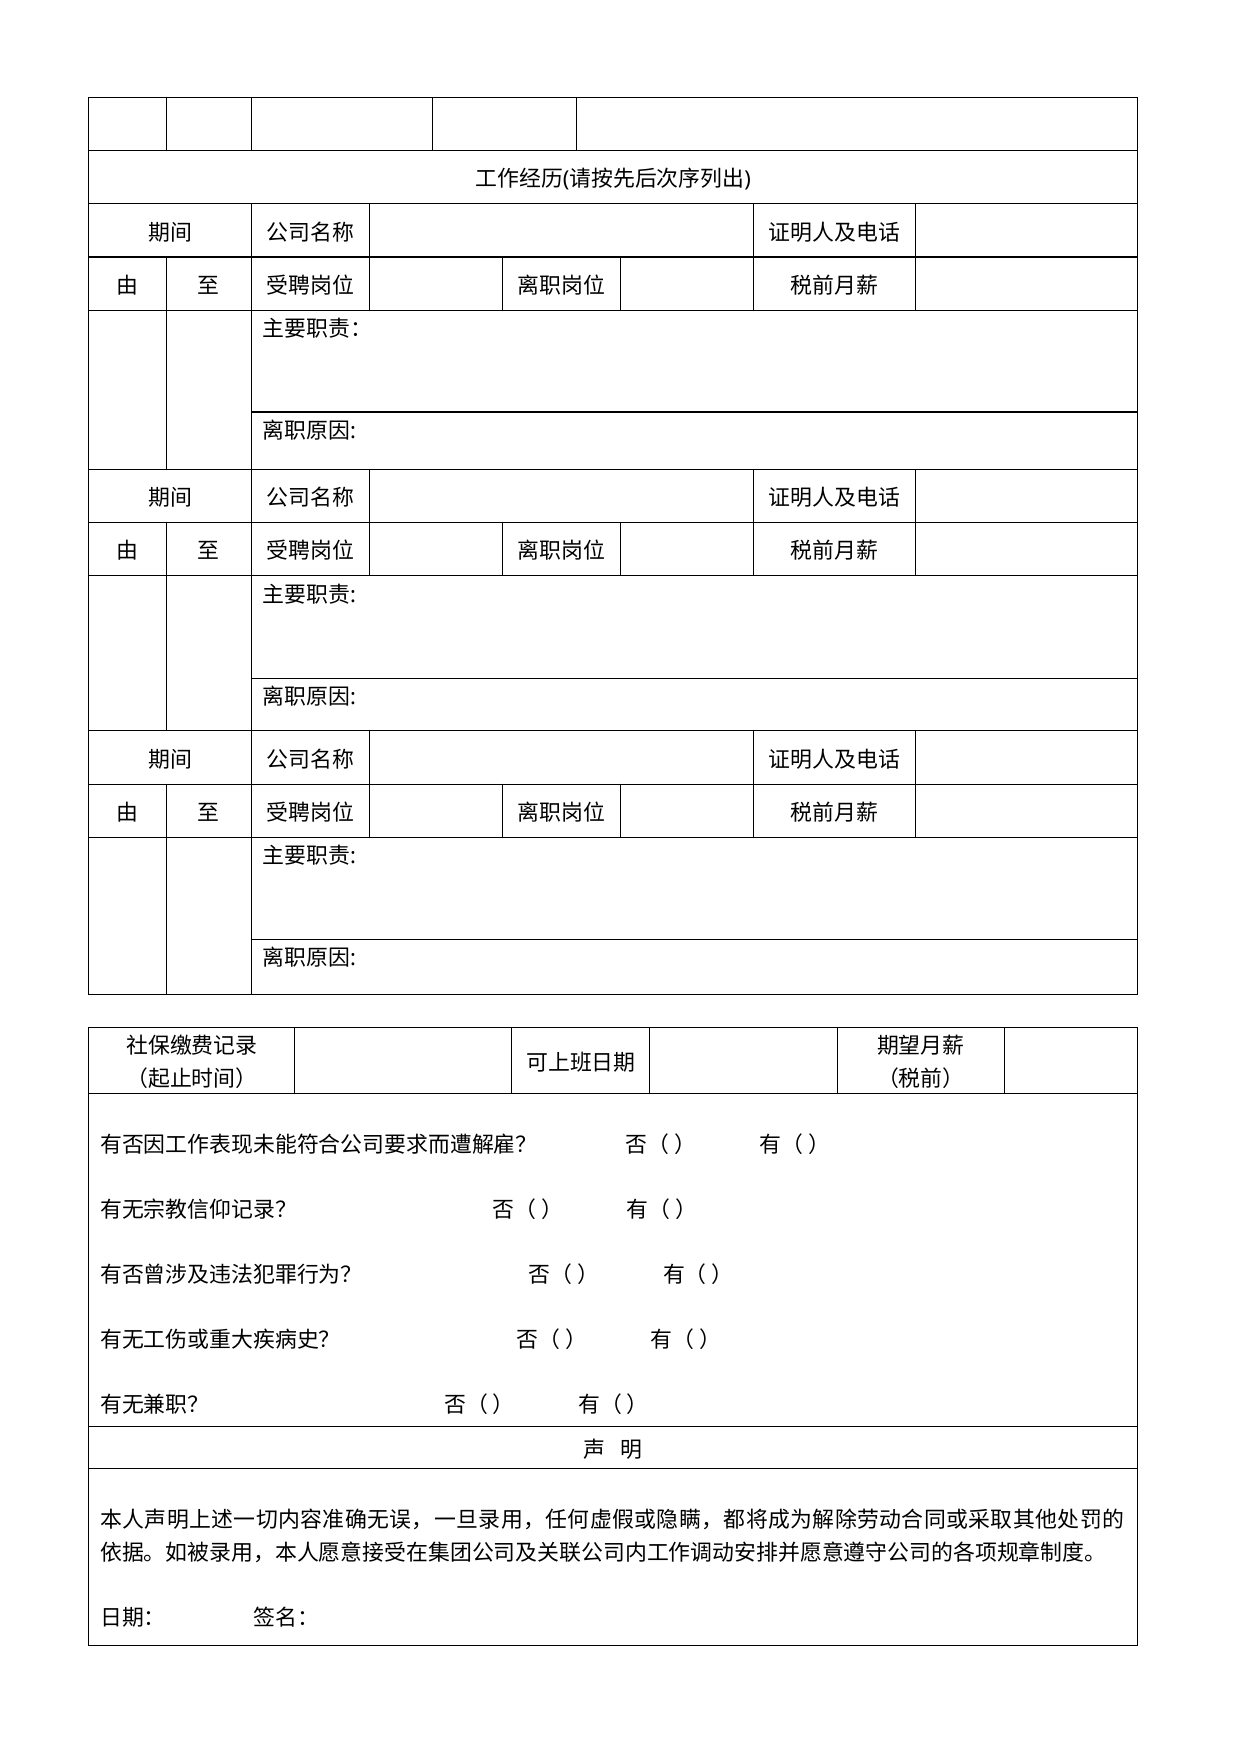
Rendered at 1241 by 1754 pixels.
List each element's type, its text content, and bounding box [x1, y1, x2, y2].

table_cell 公司名称 [252, 470, 369, 522]
table_cell 由 [89, 785, 166, 837]
table_cell 由 [89, 523, 166, 575]
table_cell 离职岗位 [503, 258, 620, 309]
table_cell 由 [89, 258, 166, 309]
table_cell [167, 98, 251, 150]
table_cell [370, 204, 753, 256]
table_cell [370, 258, 502, 309]
table_header [1005, 1028, 1137, 1093]
table_cell [89, 838, 166, 993]
table_cell 至 [167, 785, 251, 837]
table_cell 公司名称 [252, 204, 369, 256]
table_cell [621, 785, 753, 837]
table_cell 工作经历(请按先后次序列出) [89, 151, 1137, 203]
table_cell 离职岗位 [503, 785, 620, 837]
table_cell [370, 731, 753, 783]
table_cell [621, 258, 753, 309]
table_cell 主要职责： [252, 311, 1137, 411]
table_cell 证明人及电话 [754, 470, 915, 522]
table_cell 证明人及电话 [754, 731, 915, 783]
table_header 可上班日期 [512, 1028, 649, 1093]
table_cell 期间 [89, 204, 251, 256]
table_cell [370, 523, 502, 575]
table_cell 至 [167, 523, 251, 575]
table_header [650, 1028, 837, 1093]
table_cell [89, 576, 166, 730]
table_header 社保缴费记录 （起止时间） [89, 1028, 294, 1093]
table_cell [252, 98, 432, 150]
table_cell [89, 98, 166, 150]
table_cell 离职原因: [252, 679, 1137, 730]
table_cell [916, 731, 1137, 783]
table_cell [167, 838, 251, 993]
table_cell 受聘岗位 [252, 258, 369, 309]
table_cell [370, 470, 753, 522]
table_cell [916, 204, 1137, 256]
table_cell 税前月薪 [754, 523, 915, 575]
table_cell 公司名称 [252, 731, 369, 783]
table_cell 受聘岗位 [252, 523, 369, 575]
table_cell [577, 98, 1137, 150]
table_cell 税前月薪 [754, 258, 915, 309]
table_cell 期间 [89, 731, 251, 783]
table_cell 声 明 [89, 1427, 1137, 1468]
table_cell 主要职责: [252, 838, 1137, 939]
table_cell 受聘岗位 [252, 785, 369, 837]
table_cell [370, 785, 502, 837]
table_header 期望月薪 （税前） [838, 1028, 1004, 1093]
table_cell [167, 576, 251, 730]
table_header [295, 1028, 511, 1093]
table_cell [89, 311, 166, 469]
table_cell 至 [167, 258, 251, 309]
table_cell 期间 [89, 470, 251, 522]
table_cell [916, 258, 1137, 309]
table_cell 税前月薪 [754, 785, 915, 837]
table_cell 离职岗位 [503, 523, 620, 575]
table_cell 本人声明上述一切内容准确无误，一旦录用，任何虚假或隐瞒，都将成为解除劳动合同或采取其他处罚的依据。如被录用，本人愿意接受在集团公司及关联公司内工作调动安排并愿意遵守公司的各项规章制度。 日期： 签名： [89, 1469, 1137, 1644]
table_cell 证明人及电话 [754, 204, 915, 256]
table_cell 主要职责: [252, 576, 1137, 678]
table_cell [621, 523, 753, 575]
table_cell [916, 470, 1137, 522]
table_cell [433, 98, 576, 150]
table_cell [916, 523, 1137, 575]
table_cell 离职原因: [252, 940, 1137, 993]
table_cell [167, 311, 251, 469]
table_cell [916, 785, 1137, 837]
table_cell 有否因工作表现未能符合公司要求而遭解雇？ 否（ ） 有（ ） 有无宗教信仰记录？ 否（ ） 有（ ） 有否曾涉及违法犯罪行为？ 否（ ） 有（ ） 有无工伤或重大疾病史？ 否（ ） 有（ ） 有无兼职？ 否（ ） 有（ ） [89, 1094, 1137, 1426]
table_cell 离职原因: [252, 413, 1137, 469]
